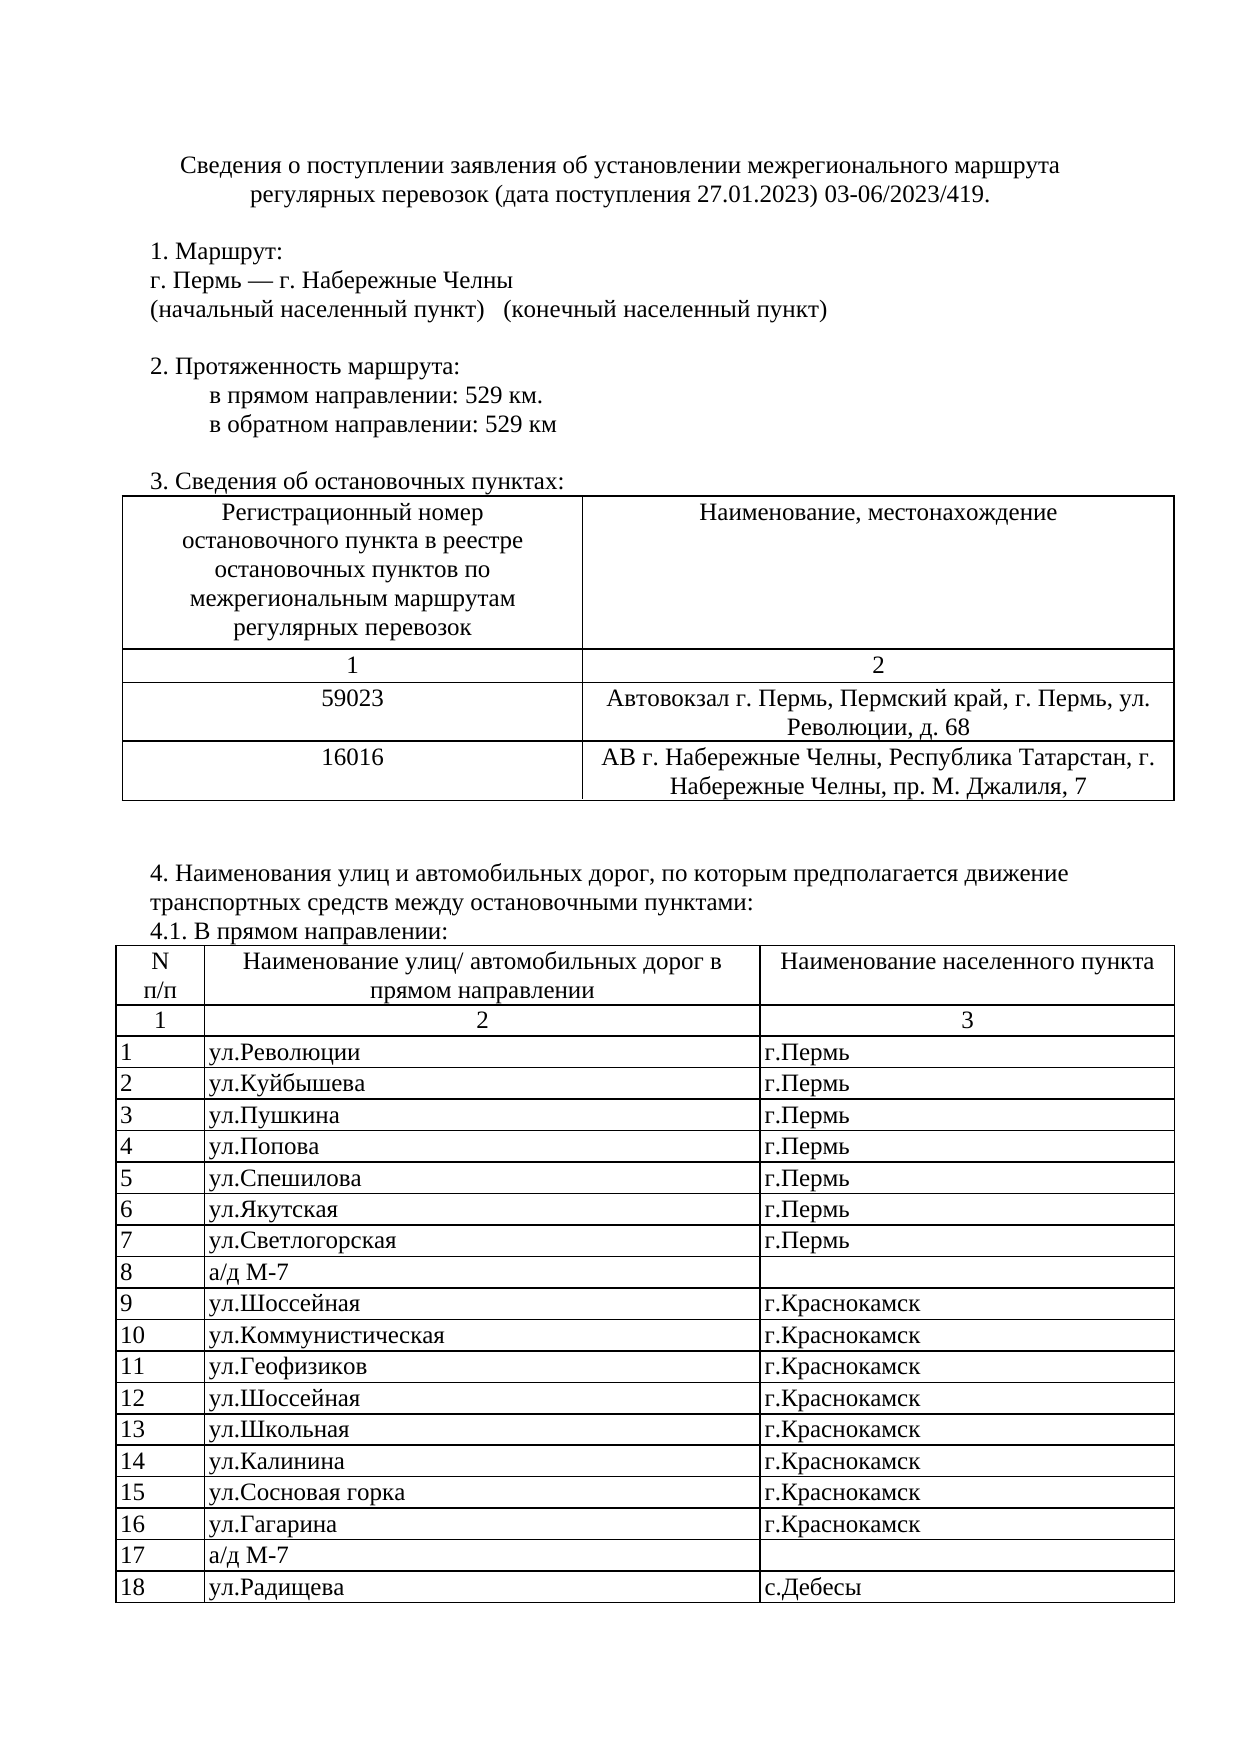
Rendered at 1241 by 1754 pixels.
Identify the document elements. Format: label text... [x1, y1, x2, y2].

table_cell ул.Попова [205, 1131, 759, 1161]
table_cell г.Краснокамск [761, 1320, 1174, 1350]
table_cell [761, 1540, 1174, 1570]
table_cell г.Пермь [761, 1131, 1174, 1161]
text 2. Протяженность маршрута: [150, 351, 1090, 380]
table_cell 15 [117, 1477, 204, 1507]
text в прямом направлении: 529 км. [150, 380, 1090, 409]
text г. Пермь — г. Набережные Челны [150, 265, 1090, 294]
table_cell 2 [583, 650, 1173, 681]
table_cell [761, 1257, 1174, 1287]
table_cell ул.Коммунистическая [205, 1320, 759, 1350]
table_cell ул.Шоссейная [205, 1289, 759, 1318]
table_cell Автовокзал г. Пермь, Пермский край, г. Пермь, ул. Революции, д. 68 [583, 683, 1173, 740]
text Сведения о поступлении заявления об установлении межрегионального маршрута регулярных перевозок (дата поступления 27.01.2023) 03-06/2023/419. [150, 150, 1090, 207]
table_cell ул.Якутская [205, 1194, 759, 1224]
table_cell 1 [117, 1037, 204, 1067]
table_cell ул.Куйбышева [205, 1068, 759, 1098]
table_cell ул.Сосновая горка [205, 1477, 759, 1507]
table_cell 4 [117, 1131, 204, 1161]
table_cell 12 [117, 1383, 204, 1413]
table_cell г.Краснокамск [761, 1509, 1174, 1539]
table_cell ул.Пушкина [205, 1100, 759, 1130]
table_cell 1 [117, 1006, 204, 1035]
table_header Наименование населенного пункта [761, 946, 1174, 1004]
text 4. Наименования улиц и автомобильных дорог, по которым предполагается движение транспортных средств между остановочными пунктами: [150, 858, 1090, 916]
table_cell 3 [761, 1006, 1174, 1035]
table_cell ул.Шоссейная [205, 1383, 759, 1413]
table_cell 3 [117, 1100, 204, 1130]
table_cell г.Краснокамск [761, 1446, 1174, 1476]
table_cell ул.Революции [205, 1037, 759, 1067]
table_cell г.Пермь [761, 1163, 1174, 1193]
table_cell 16016 [123, 742, 582, 799]
table_cell г.Пермь [761, 1068, 1174, 1098]
table_header Наименование улиц/ автомобильных дорог в прямом направлении [205, 946, 759, 1004]
table_cell ул.Геофизиков [205, 1352, 759, 1381]
table_header Регистрационный номер остановочного пункта в реестре остановочных пунктов по межрегиональным маршрутам регулярных перевозок [123, 497, 582, 648]
table_cell ул.Спешилова [205, 1163, 759, 1193]
table_cell ул.Радищева [205, 1572, 759, 1602]
text (начальный населенный пункт) (конечный населенный пункт) [150, 294, 1090, 322]
table_cell 16 [117, 1509, 204, 1539]
table_header N п/п [117, 946, 204, 1004]
table_cell г.Пермь [761, 1100, 1174, 1130]
table_cell г.Краснокамск [761, 1477, 1174, 1507]
table_cell а/д М-7 [205, 1540, 759, 1570]
table_cell г.Пермь [761, 1226, 1174, 1256]
table_cell 9 [117, 1289, 204, 1318]
table_cell ул.Светлогорская [205, 1226, 759, 1256]
table_cell 17 [117, 1540, 204, 1570]
text 1. Маршрут: [150, 236, 1090, 265]
table_cell 2 [205, 1006, 759, 1035]
table_cell г.Пермь [761, 1037, 1174, 1067]
table_cell г.Краснокамск [761, 1415, 1174, 1444]
text в обратном направлении: 529 км [150, 409, 1090, 437]
table_cell 18 [117, 1572, 204, 1602]
table_cell а/д М-7 [205, 1257, 759, 1287]
table_cell 10 [117, 1320, 204, 1350]
table_cell с.Дебесы [761, 1572, 1174, 1602]
table_cell 11 [117, 1352, 204, 1381]
table_cell 13 [117, 1415, 204, 1444]
table_cell ул.Калинина [205, 1446, 759, 1476]
text 3. Сведения об остановочных пунктах: [150, 466, 1090, 495]
table_cell АВ г. Набережные Челны, Республика Татарстан, г. Набережные Челны, пр. М. Джалиля, 7 [583, 742, 1173, 799]
table_header Наименование, местонахождение [583, 497, 1173, 648]
text 4.1. В прямом направлении: [150, 916, 1090, 945]
table_cell 2 [117, 1068, 204, 1098]
table_cell 7 [117, 1226, 204, 1256]
table_cell 59023 [123, 683, 582, 740]
table_cell 6 [117, 1194, 204, 1224]
table_cell ул.Гагарина [205, 1509, 759, 1539]
table_cell ул.Школьная [205, 1415, 759, 1444]
table_cell г.Пермь [761, 1194, 1174, 1224]
table_cell 1 [123, 650, 582, 681]
table_cell г.Краснокамск [761, 1289, 1174, 1318]
table_cell 8 [117, 1257, 204, 1287]
table_cell г.Краснокамск [761, 1352, 1174, 1381]
table_cell 14 [117, 1446, 204, 1476]
table_cell г.Краснокамск [761, 1383, 1174, 1413]
table_cell 5 [117, 1163, 204, 1193]
